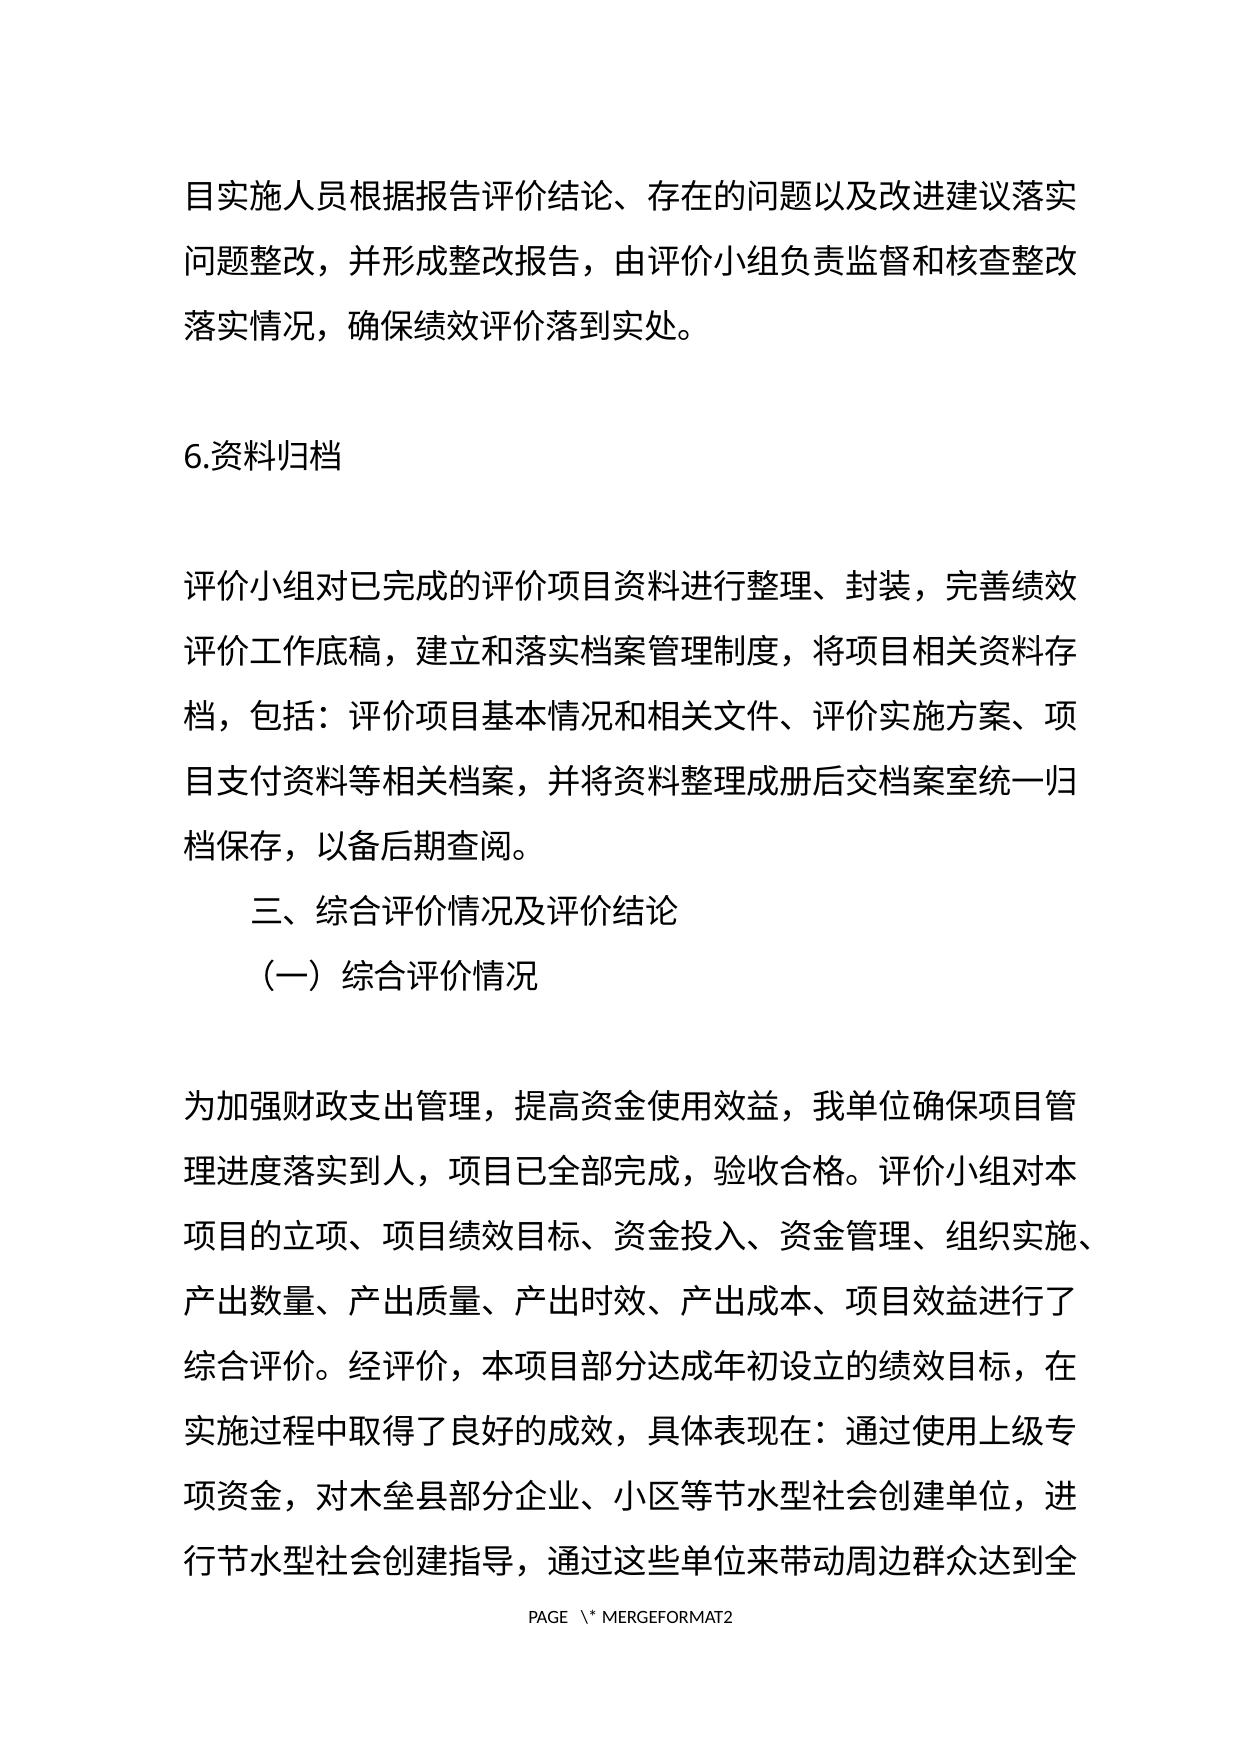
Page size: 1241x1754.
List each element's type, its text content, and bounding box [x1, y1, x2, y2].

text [183, 942, 1078, 1592]
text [183, 162, 1078, 877]
text 三、综合评价情况及评价结论 [183, 877, 1078, 942]
